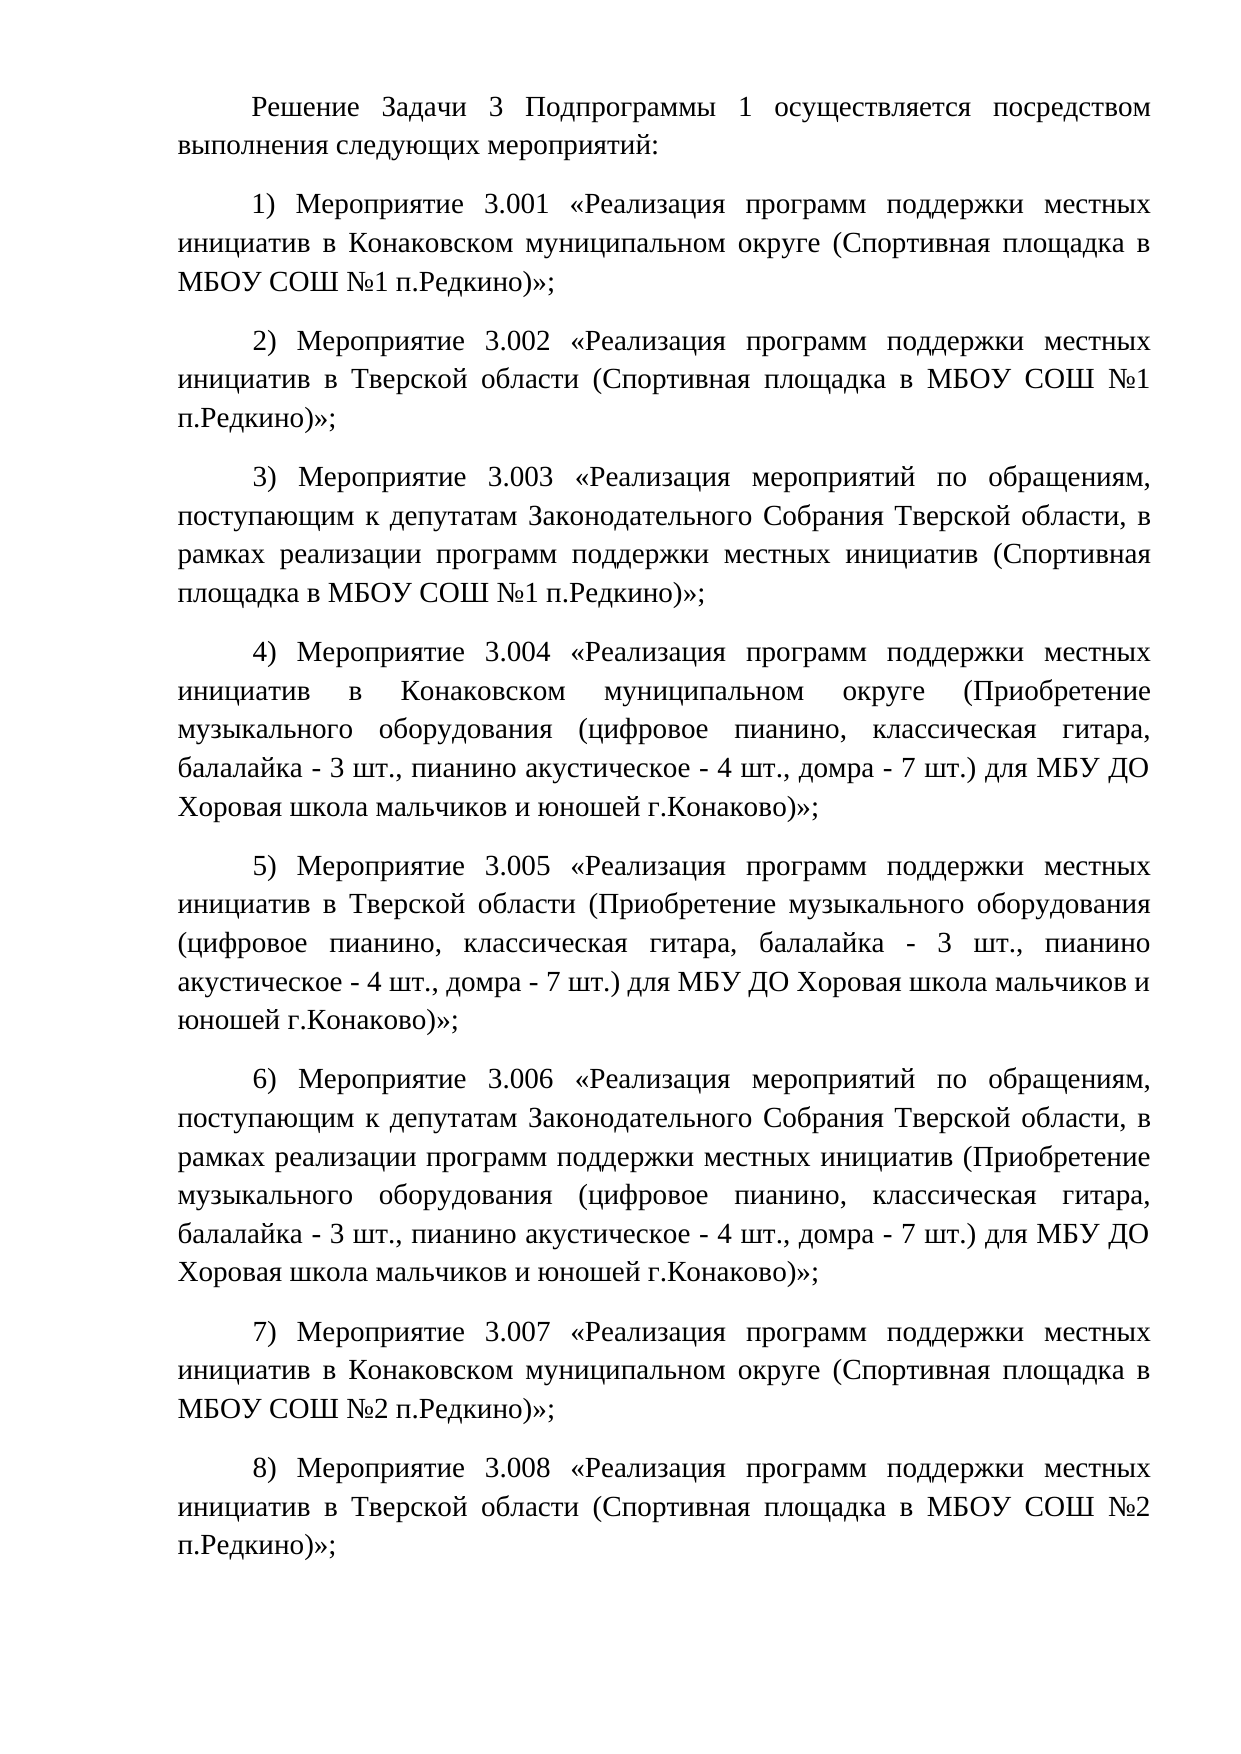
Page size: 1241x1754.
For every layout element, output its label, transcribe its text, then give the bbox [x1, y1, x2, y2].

text 5) Мероприятие 3.005 «Реализация программ поддержки местных инициатив в Тверской области (Приобретение музыкального оборудования (цифровое пианино, классическая гитара, балалайка - 3 шт., пианино акустическое - 4 шт., домра - 7 шт.) для МБУ ДО Хоровая школа мальчиков и юношей г.Конаково)»; [177, 848, 1152, 1036]
text 1) Мероприятие 3.001 «Реализация программ поддержки местных инициатив в Конаковском муниципальном округе (Спортивная площадка в МБОУ СОШ №1 п.Редкино)»; [177, 187, 1152, 297]
text 6) Мероприятие 3.006 «Реализация мероприятий по обращениям, поступающим к депутатам Законодательного Собрания Тверской области, в рамках реализации программ поддержки местных инициатив (Приобретение музыкального оборудования (цифровое пианино, классическая гитара, балалайка - 3 шт., пианино акустическое - 4 шт., домра - 7 шт.) для МБУ ДО Хоровая школа мальчиков и юношей г.Конаково)»; [177, 1062, 1152, 1288]
text 8) Мероприятие 3.008 «Реализация программ поддержки местных инициатив в Тверской области (Спортивная площадка в МБОУ СОШ №2 п.Редкино)»; [177, 1450, 1152, 1561]
text 2) Мероприятие 3.002 «Реализация программ поддержки местных инициатив в Тверской области (Спортивная площадка в МБОУ СОШ №1 п.Редкино)»; [177, 323, 1152, 434]
text 3) Мероприятие 3.003 «Реализация мероприятий по обращениям, поступающим к депутатам Законодательного Собрания Тверской области, в рамках реализации программ поддержки местных инициатив (Спортивная площадка в МБОУ СОШ №1 п.Редкино)»; [177, 459, 1152, 609]
text 7) Мероприятие 3.007 «Реализация программ поддержки местных инициатив в Конаковском муниципальном округе (Спортивная площадка в МБОУ СОШ №2 п.Редкино)»; [177, 1314, 1152, 1424]
text 4) Мероприятие 3.004 «Реализация программ поддержки местных инициатив в Конаковском муниципальном округе (Приобретение музыкального оборудования (цифровое пианино, классическая гитара, балалайка - 3 шт., пианино акустическое - 4 шт., домра - 7 шт.) для МБУ ДО Хоровая школа мальчиков и юношей г.Конаково)»; [177, 634, 1152, 822]
text Решение Задачи 3 Подпрограммы 1 осуществляется посредством выполнения следующих мероприятий: [177, 89, 1152, 161]
